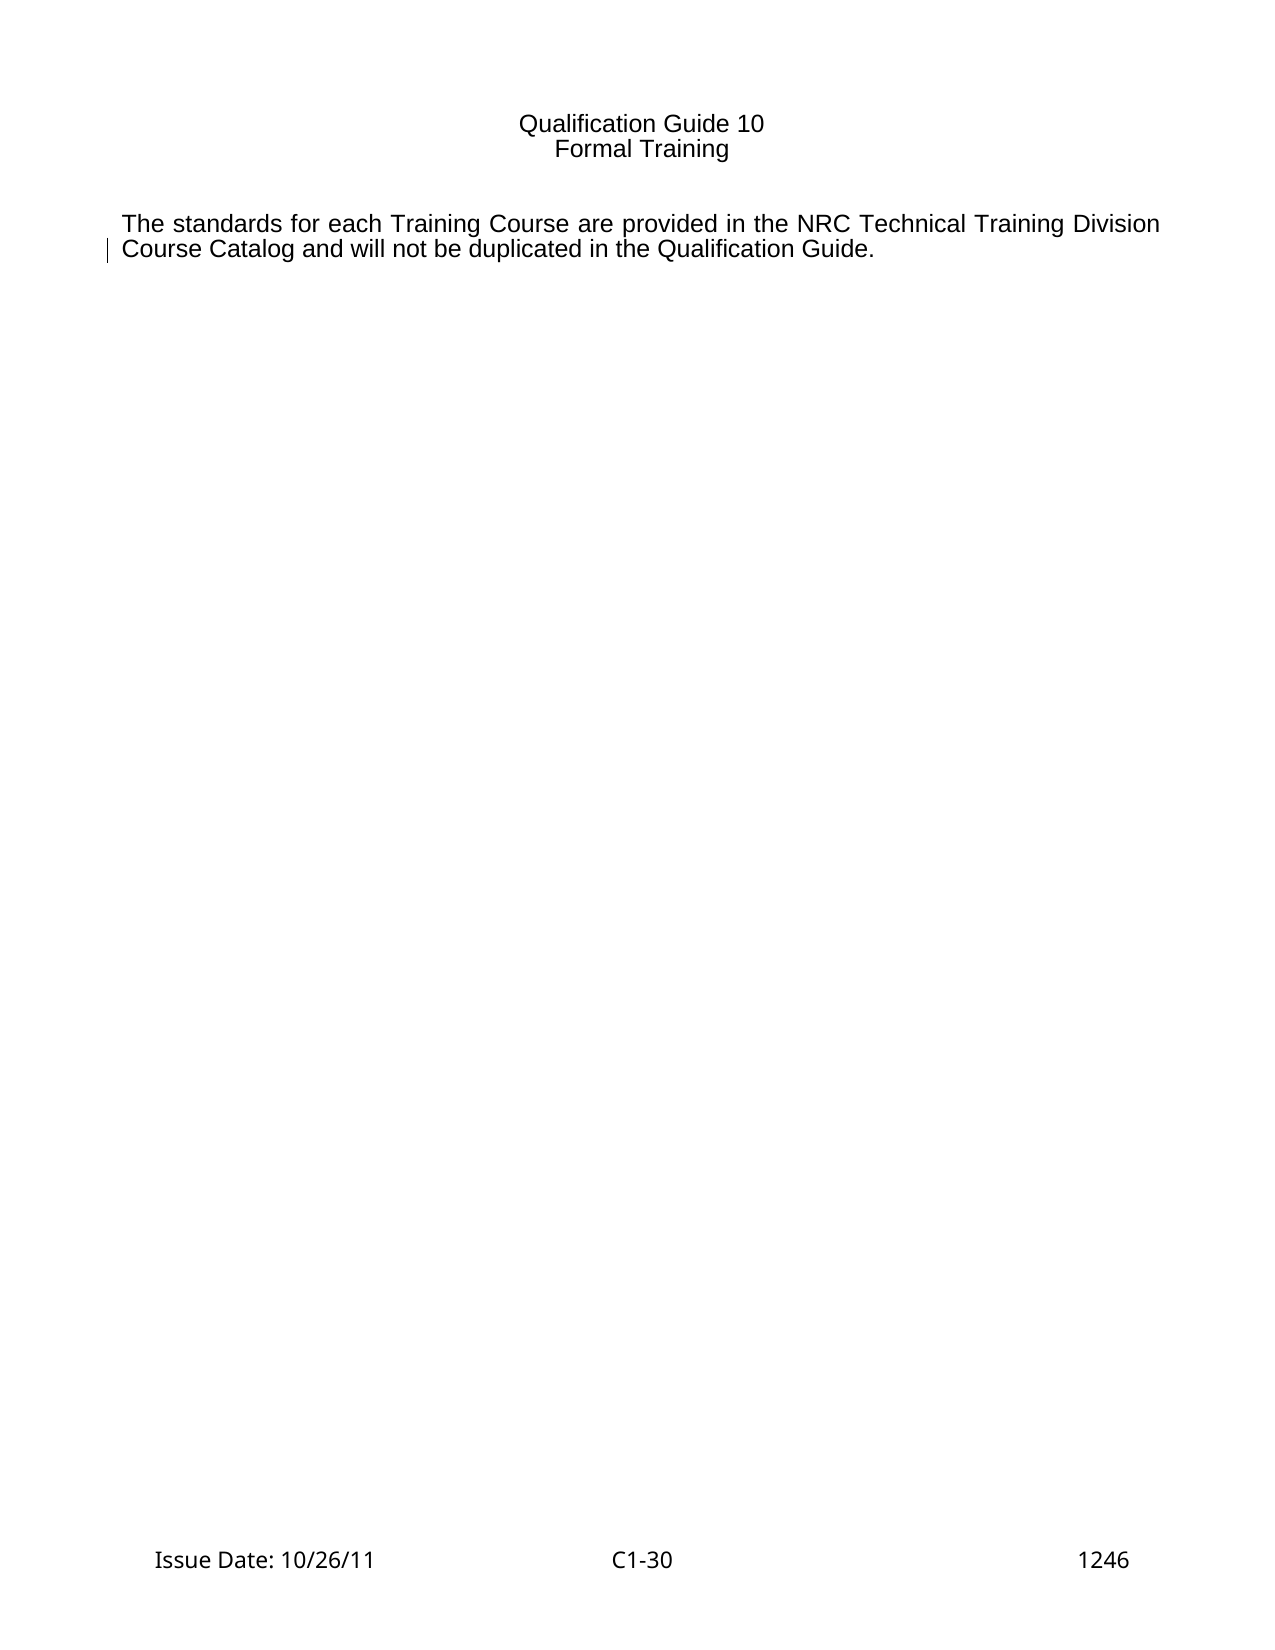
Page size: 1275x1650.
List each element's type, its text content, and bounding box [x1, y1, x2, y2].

text Qualification Guide 10 [121, 112, 1162, 137]
text The standards for each Training Course are provided in the NRC Technical Training Division Course Catalog and will not be duplicated in the Qualification Guide. [121, 212, 1162, 262]
text Formal Training [121, 137, 1162, 162]
